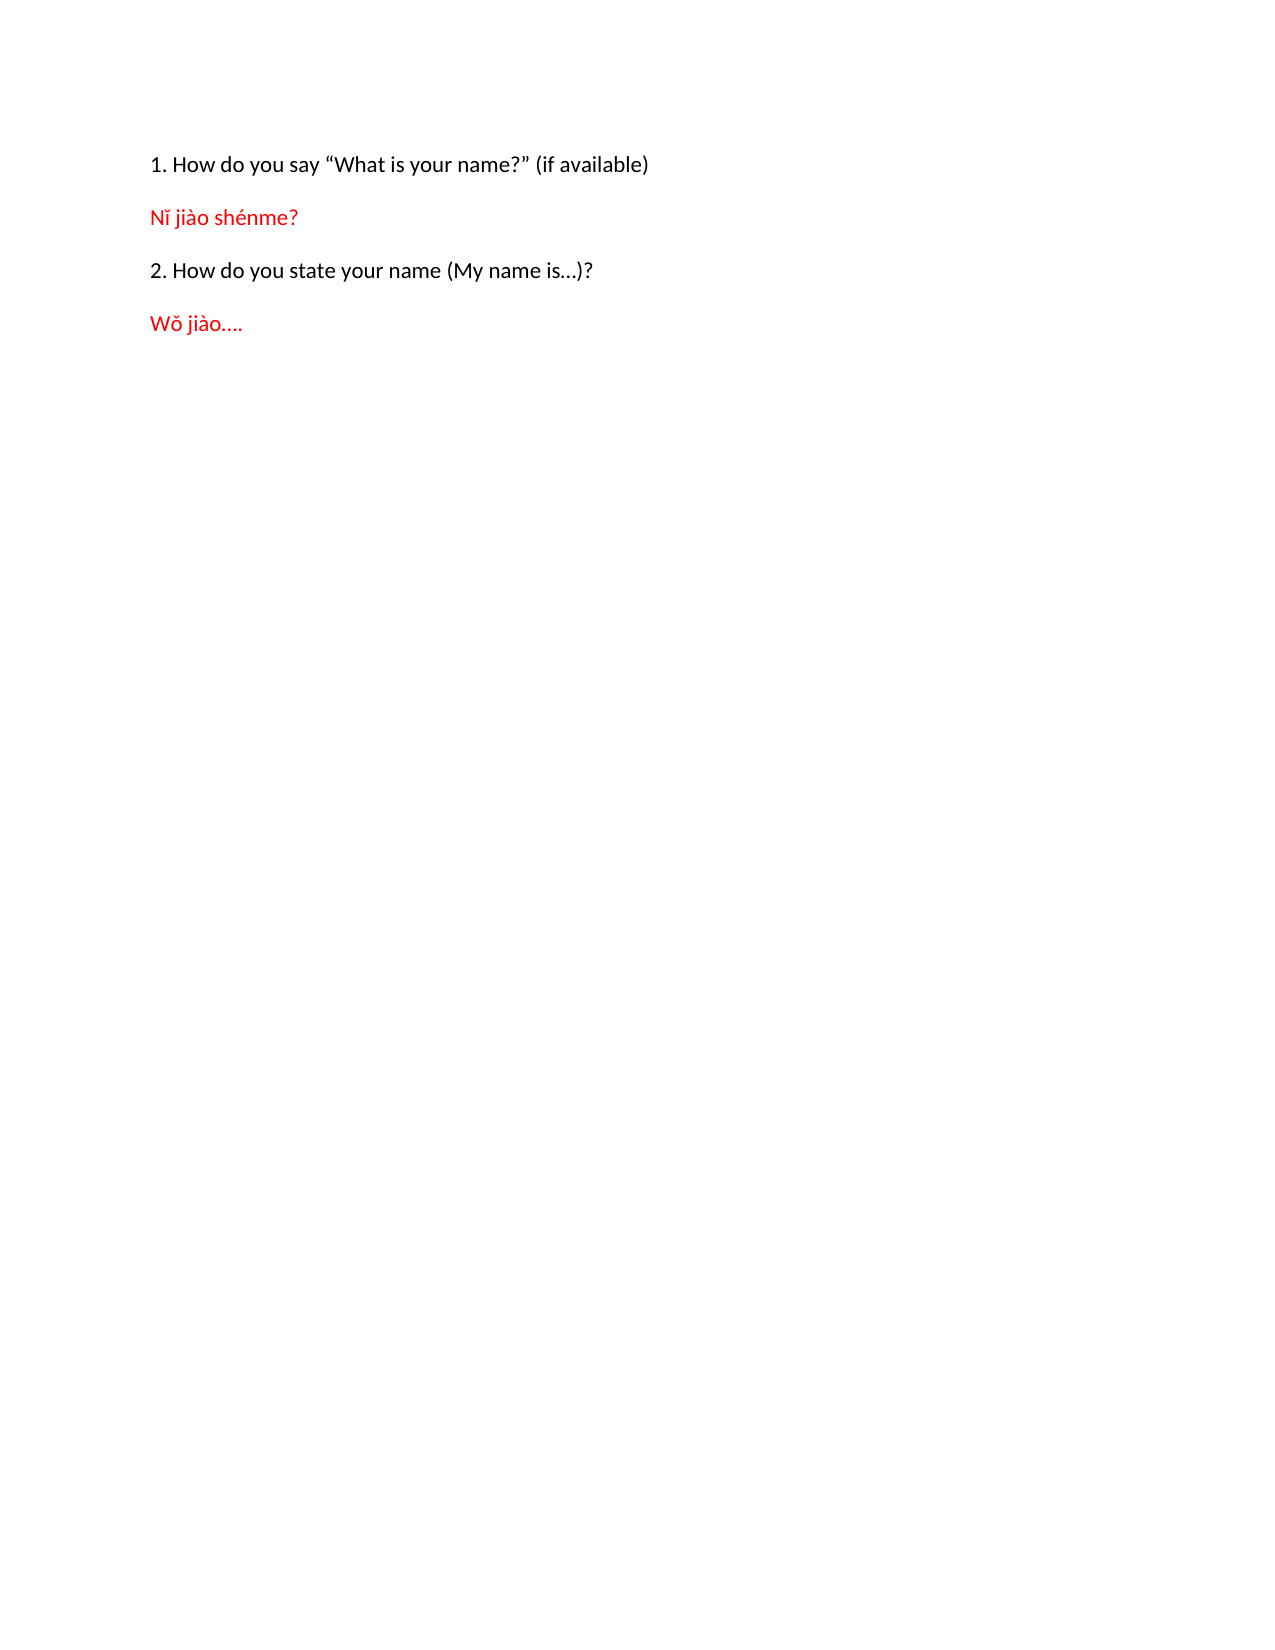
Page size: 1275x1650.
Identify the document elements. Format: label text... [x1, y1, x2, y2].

text 1. How do you say “What is your name?” (if available) [150, 150, 1125, 178]
text Wǒ jiào…. [150, 309, 1125, 337]
text 2. How do you state your name (My name is…)? [150, 256, 1125, 284]
text Nǐ jiào shénme? [150, 203, 1125, 231]
